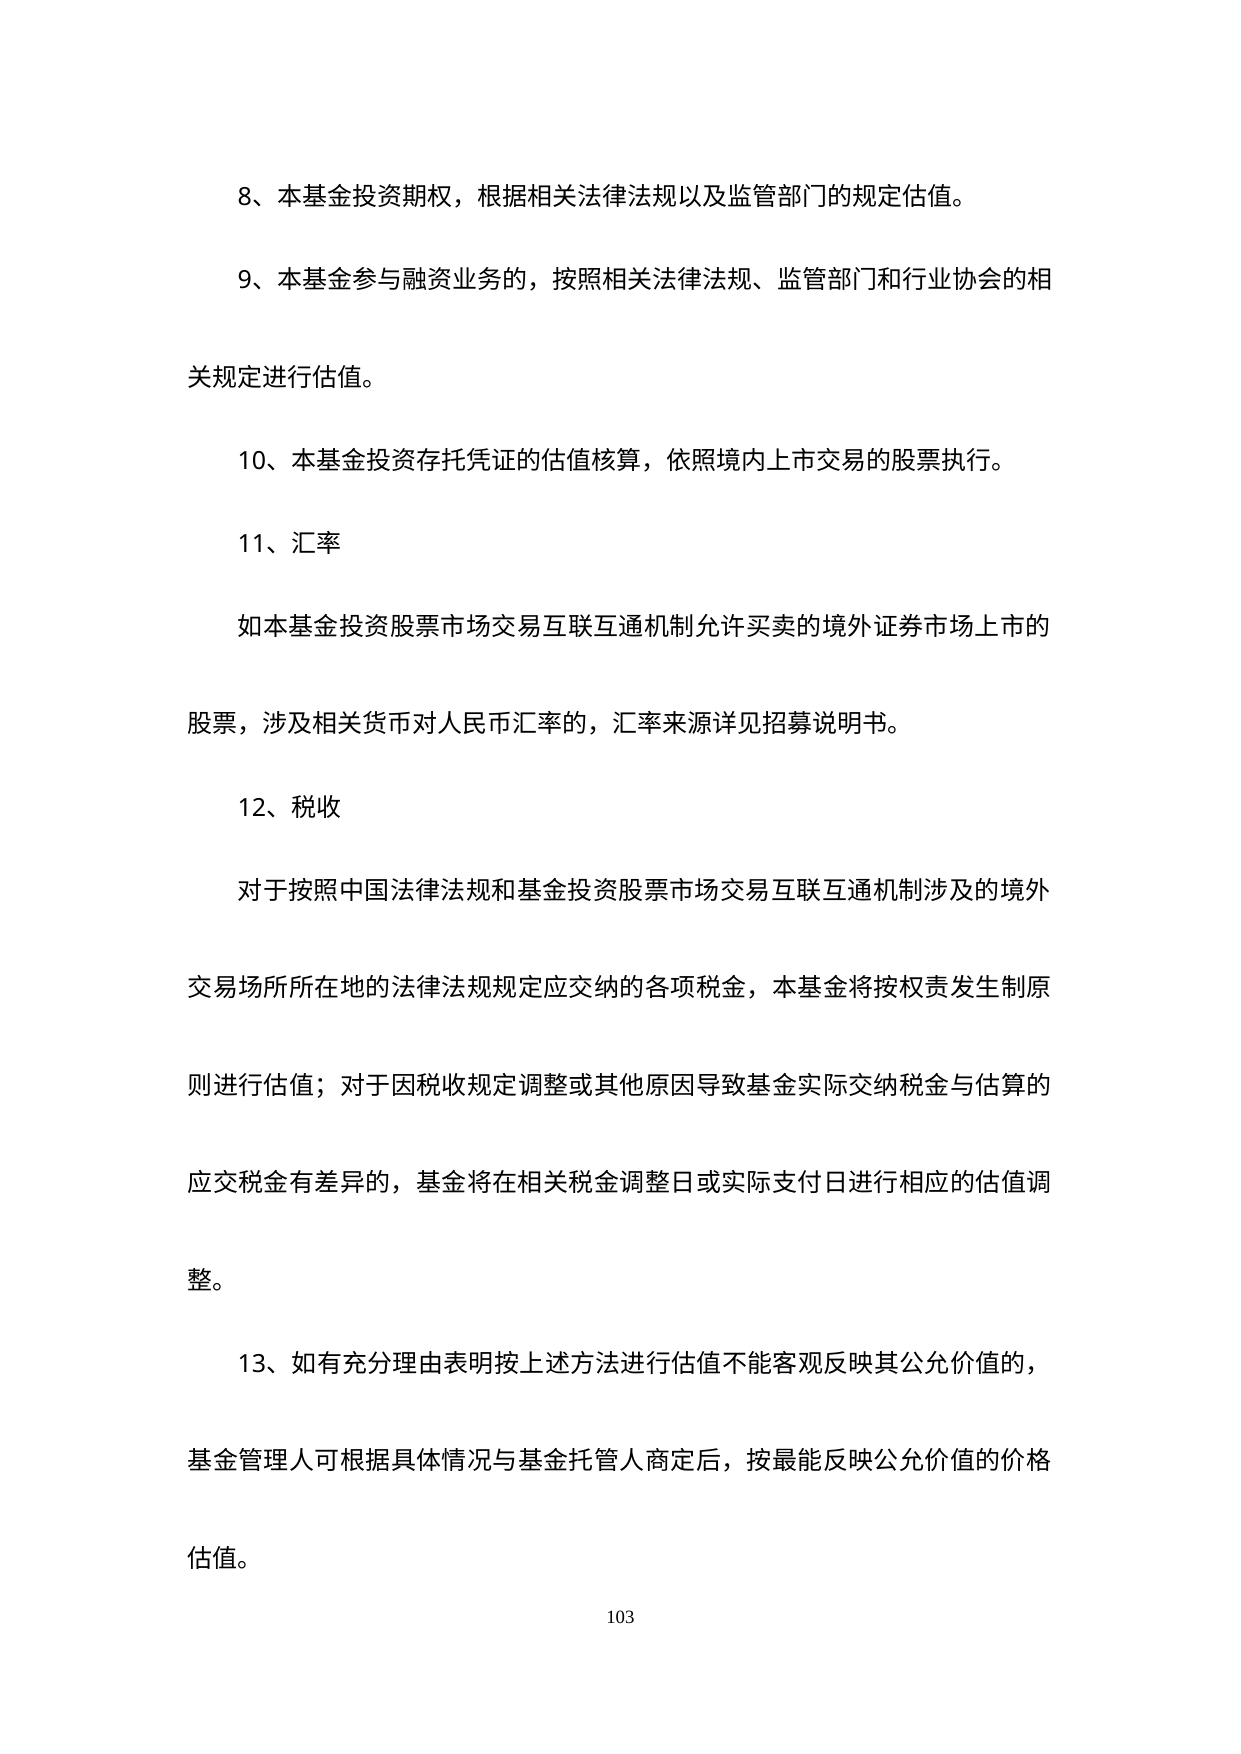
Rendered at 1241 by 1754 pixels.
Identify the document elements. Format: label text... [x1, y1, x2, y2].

text 12、税收 [187, 773, 1053, 838]
text 8、本基金投资期权，根据相关法律法规以及监管部门的规定估值。 [187, 162, 1053, 227]
text 11、汇率 [187, 509, 1053, 574]
text 如本基金投资股票市场交易互联互通机制允许买卖的境外证券市场上市的股票，涉及相关货币对人民币汇率的，汇率来源详见招募说明书。 [187, 592, 1053, 754]
text 对于按照中国法律法规和基金投资股票市场交易互联互通机制涉及的境外交易场所所在地的法律法规规定应交纳的各项税金，本基金将按权责发生制原则进行估值；对于因税收规定调整或其他原因导致基金实际交纳税金与估算的应交税金有差异的，基金将在相关税金调整日或实际支付日进行相应的估值调整。 [187, 856, 1053, 1311]
text 9、本基金参与融资业务的，按照相关法律法规、监管部门和行业协会的相关规定进行估值。 [187, 245, 1053, 408]
text 13、如有充分理由表明按上述方法进行估值不能客观反映其公允价值的，基金管理人可根据具体情况与基金托管人商定后，按最能反映公允价值的价格估值。 [187, 1329, 1053, 1589]
text 10、本基金投资存托凭证的估值核算，依照境内上市交易的股票执行。 [187, 426, 1053, 491]
